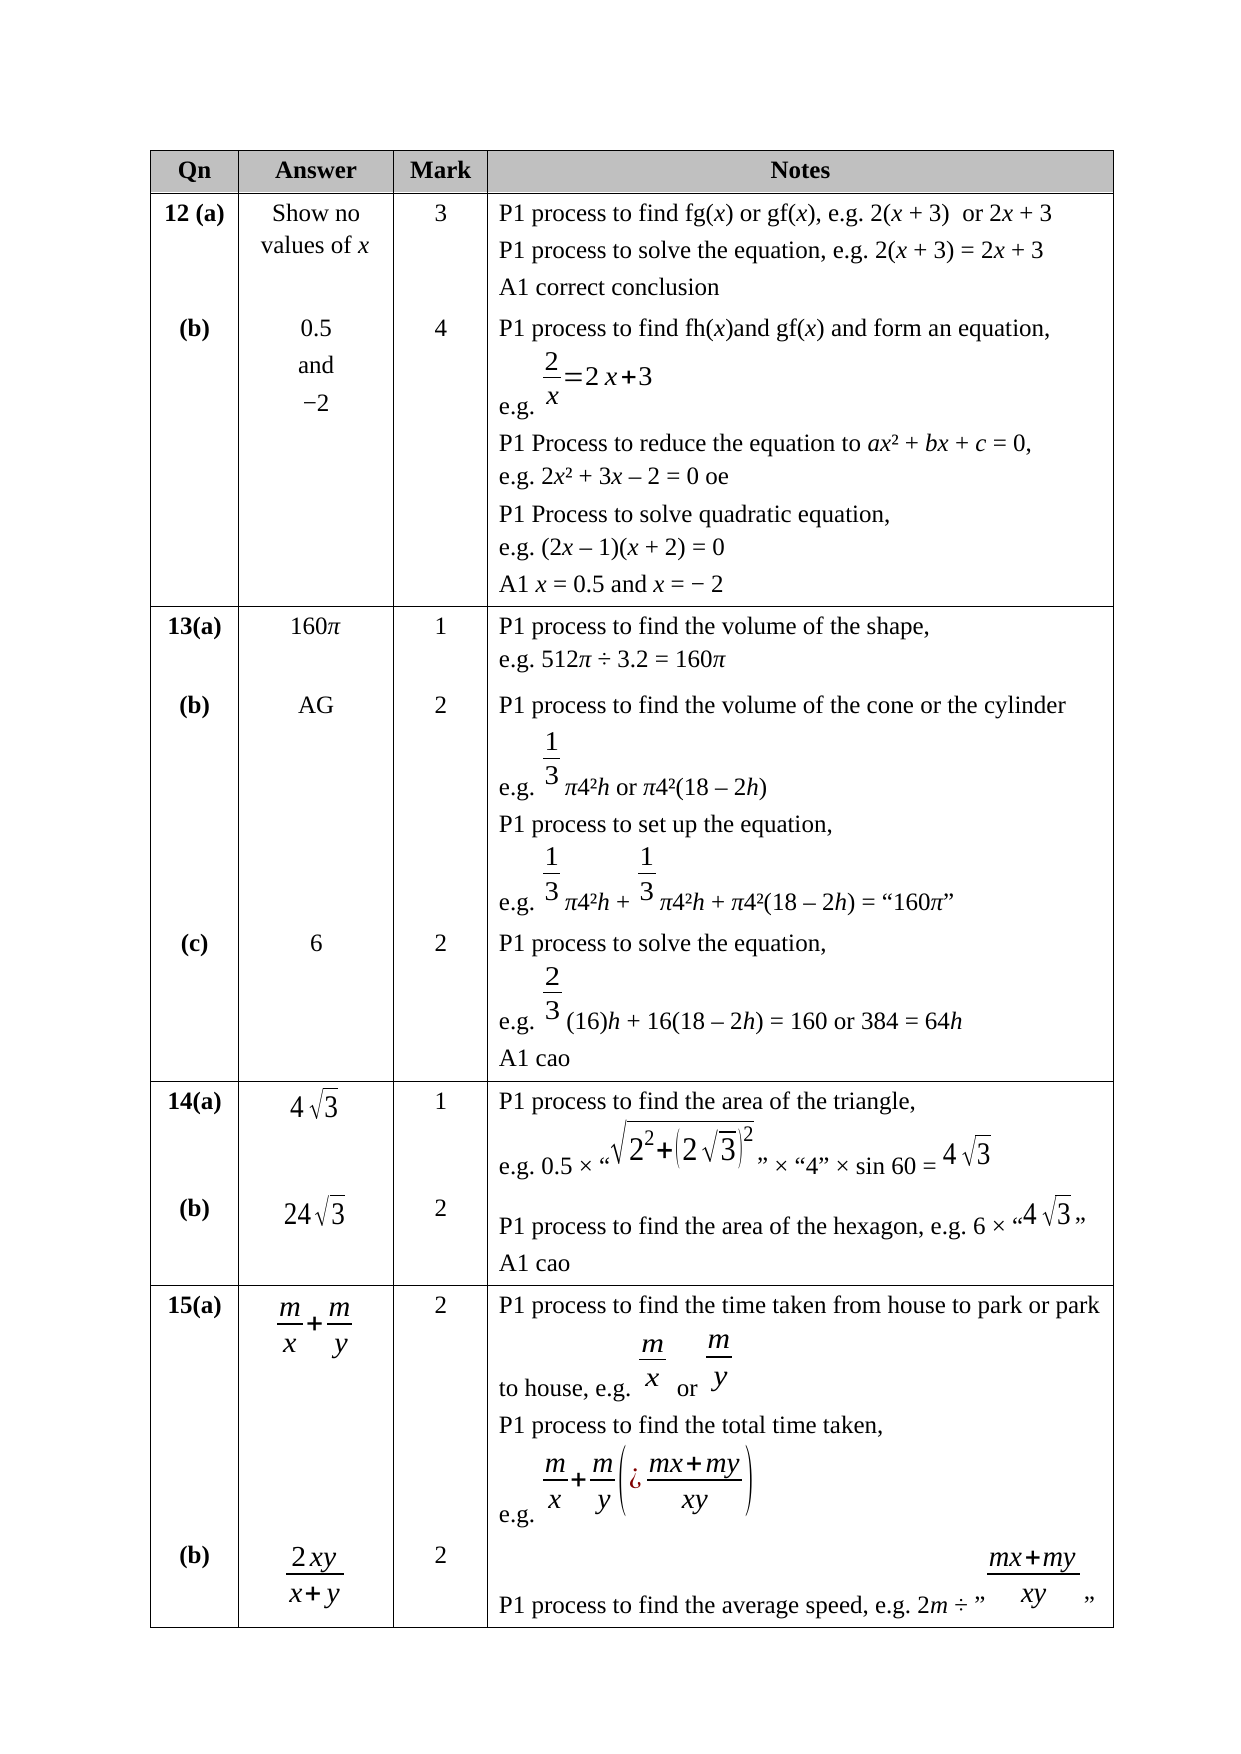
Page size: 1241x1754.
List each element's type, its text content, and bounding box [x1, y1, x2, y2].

table_cell (c) [151, 924, 238, 1081]
table_cell 1 [394, 1082, 487, 1188]
table_cell [239, 1082, 393, 1188]
table_cell (b) [151, 1536, 238, 1627]
table_cell 2 [394, 924, 487, 1081]
table_cell [239, 1536, 393, 1627]
table_cell 13(a) [151, 607, 238, 686]
table_cell (b) [151, 1189, 238, 1285]
table_cell [239, 1189, 393, 1285]
table_header Qn [151, 151, 238, 192]
table_cell 1 [394, 607, 487, 686]
table_cell 4 [394, 309, 487, 606]
table_header Answer [239, 151, 393, 192]
table_cell Show no values of x [239, 194, 393, 309]
table_cell 12 (a) [151, 194, 238, 309]
table_cell P1 process to find fh(x)and gf(x) and form an equation, e.g. P1 Process to reduce the equation to ax² + bx + c = 0, e.g. 2x² + 3x – 2 = 0 oe P1 Process to solve quadratic equation, e.g. (2x – 1)(x + 2) = 0 A1 x = 0.5 and x = − 2 [488, 309, 1113, 606]
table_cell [488, 1536, 1113, 1627]
table_cell P1 process to find the time taken from house to park or park to house, e.g. or P1 process to find the total time taken, e.g. [488, 1286, 1113, 1536]
table_cell 14(a) [151, 1082, 238, 1188]
table_cell 3 [394, 194, 487, 309]
table_cell 2 [394, 686, 487, 924]
table_cell P1 process to find the volume of the cone or the cylinder e.g. π4²h or π4²(18 – 2h) P1 process to set up the equation, e.g. π4²h + π4²h + π4²(18 – 2h) = “160π” [488, 686, 1113, 924]
table_cell P1 process to solve the equation, e.g. (16)h + 16(18 – 2h) = 160 or 384 = 64h A1 cao [488, 924, 1113, 1081]
table_cell 0.5 and −2 [239, 309, 393, 606]
table_cell 2 [394, 1536, 487, 1627]
table_cell 160π [239, 607, 393, 686]
table_header Notes [488, 151, 1113, 192]
table_cell (b) [151, 686, 238, 924]
table_cell 6 [239, 924, 393, 1081]
table_cell 2 [394, 1189, 487, 1285]
table_cell [239, 1286, 393, 1536]
table_cell AG [239, 686, 393, 924]
table_cell P1 process to find fg(x) or gf(x), e.g. 2(x + 3) or 2x + 3 P1 process to solve the equation, e.g. 2(x + 3) = 2x + 3 A1 correct conclusion [488, 194, 1113, 309]
table_cell 15(a) [151, 1286, 238, 1536]
table_cell 2 [394, 1286, 487, 1536]
table_cell P1 process to find the area of the hexagon, e.g. 6 × “” A1 cao [488, 1189, 1113, 1285]
table_cell P1 process to find the area of the triangle, e.g. 0.5 × “” × “4” × sin 60 = [488, 1082, 1113, 1188]
table_header Mark [394, 151, 487, 192]
table_cell (b) [151, 309, 238, 606]
table_cell P1 process to find the volume of the shape, e.g. 512π ÷ 3.2 = 160π [488, 607, 1113, 686]
